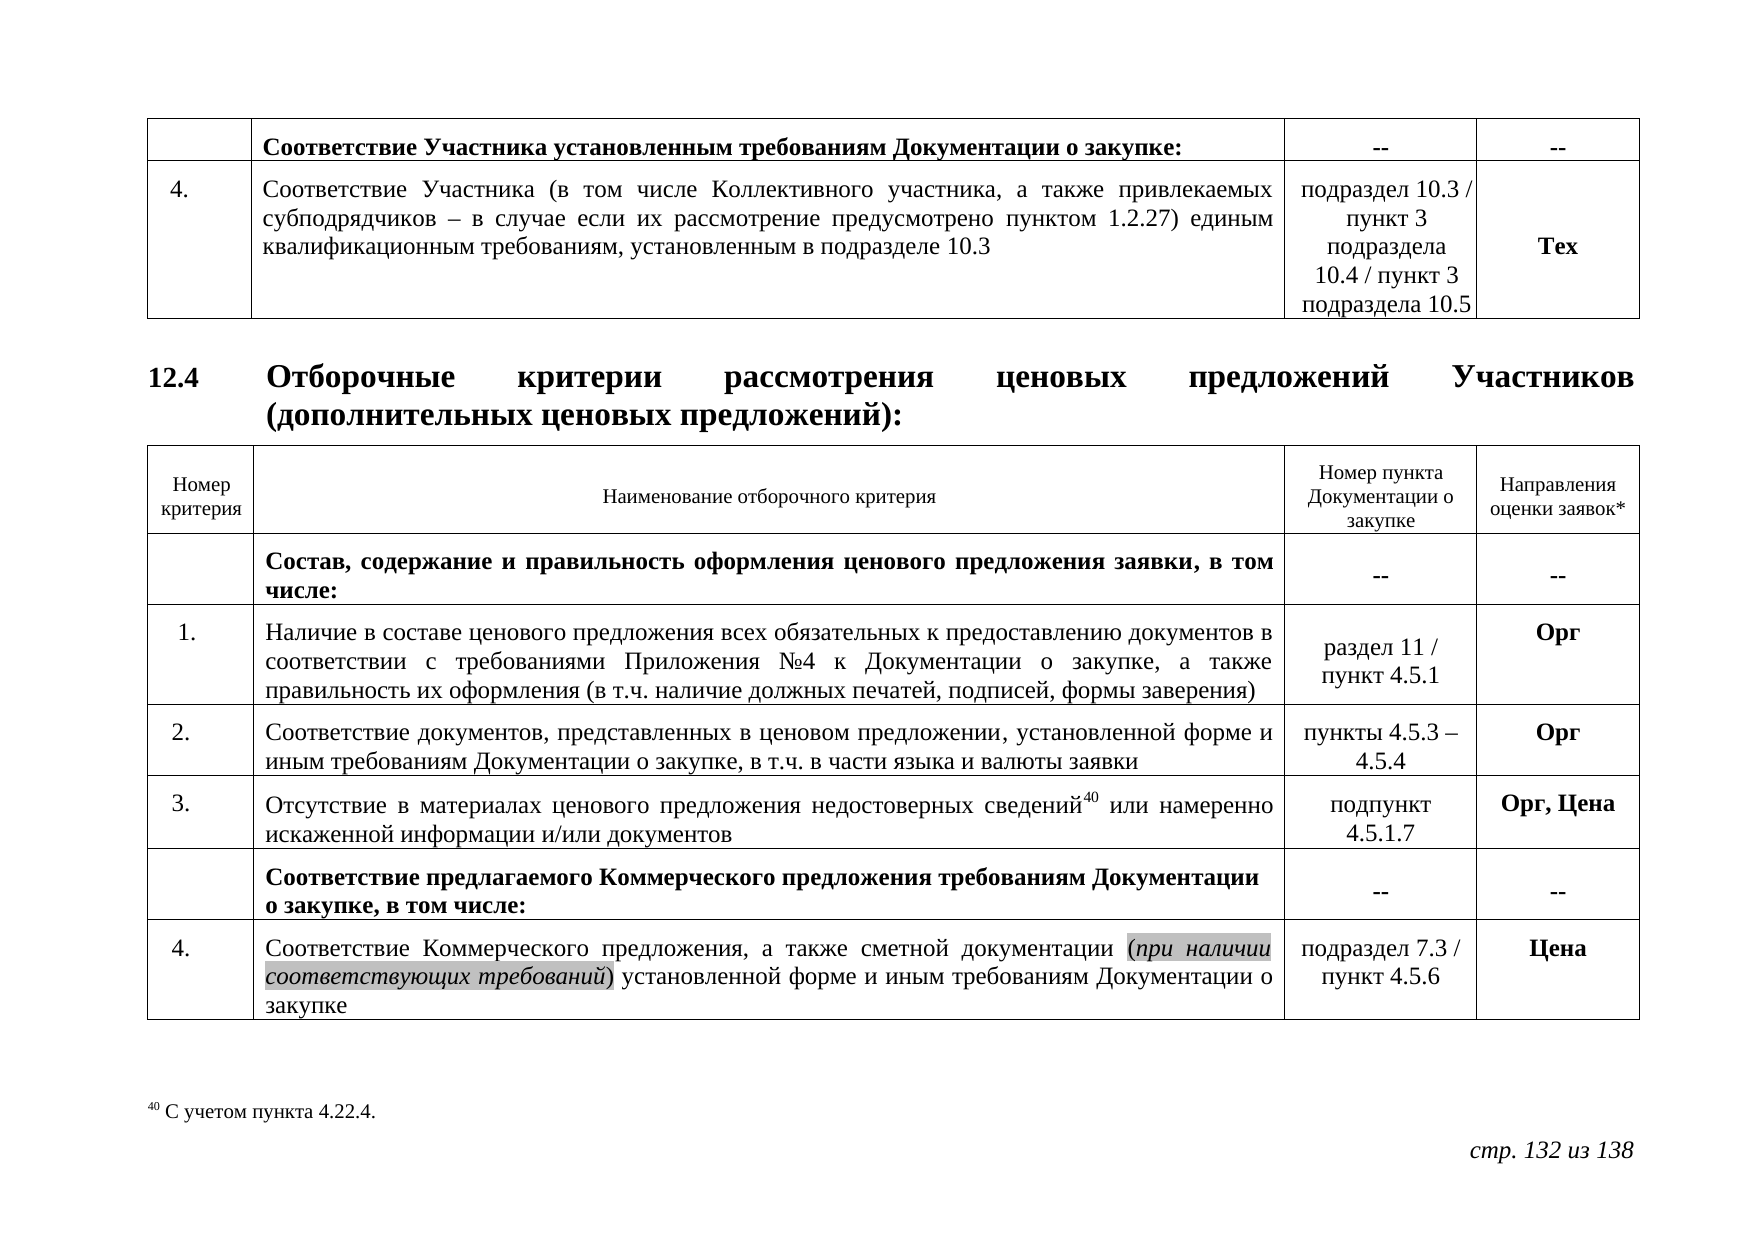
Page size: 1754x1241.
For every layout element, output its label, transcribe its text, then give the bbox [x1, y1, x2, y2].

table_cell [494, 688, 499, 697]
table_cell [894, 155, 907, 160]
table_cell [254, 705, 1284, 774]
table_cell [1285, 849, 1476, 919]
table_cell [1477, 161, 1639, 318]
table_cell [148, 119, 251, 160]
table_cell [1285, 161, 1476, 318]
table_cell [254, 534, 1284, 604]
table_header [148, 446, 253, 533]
subtitle Отборочные критерии рассмотрения ценовых предложений Участников (дополнительных ценовых предложений): [148, 356, 1636, 433]
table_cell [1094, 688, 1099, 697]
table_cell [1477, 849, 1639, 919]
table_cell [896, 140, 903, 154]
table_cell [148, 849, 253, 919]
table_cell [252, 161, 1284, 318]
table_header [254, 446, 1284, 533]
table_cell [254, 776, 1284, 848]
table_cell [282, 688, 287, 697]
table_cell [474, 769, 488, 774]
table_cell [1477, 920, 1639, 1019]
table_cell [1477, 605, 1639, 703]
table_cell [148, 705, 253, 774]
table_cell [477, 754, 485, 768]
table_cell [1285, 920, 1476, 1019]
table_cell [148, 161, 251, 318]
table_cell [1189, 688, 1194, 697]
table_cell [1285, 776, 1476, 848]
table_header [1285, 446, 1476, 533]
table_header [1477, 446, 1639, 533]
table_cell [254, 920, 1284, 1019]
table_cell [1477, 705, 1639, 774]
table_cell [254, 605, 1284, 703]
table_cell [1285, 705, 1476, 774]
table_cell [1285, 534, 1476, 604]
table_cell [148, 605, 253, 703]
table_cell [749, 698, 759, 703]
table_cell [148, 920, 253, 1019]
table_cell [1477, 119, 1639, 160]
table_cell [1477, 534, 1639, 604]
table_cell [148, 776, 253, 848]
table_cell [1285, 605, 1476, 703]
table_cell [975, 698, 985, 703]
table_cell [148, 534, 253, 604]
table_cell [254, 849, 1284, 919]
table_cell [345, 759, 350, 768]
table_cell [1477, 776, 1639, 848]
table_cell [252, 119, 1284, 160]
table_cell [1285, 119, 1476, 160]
